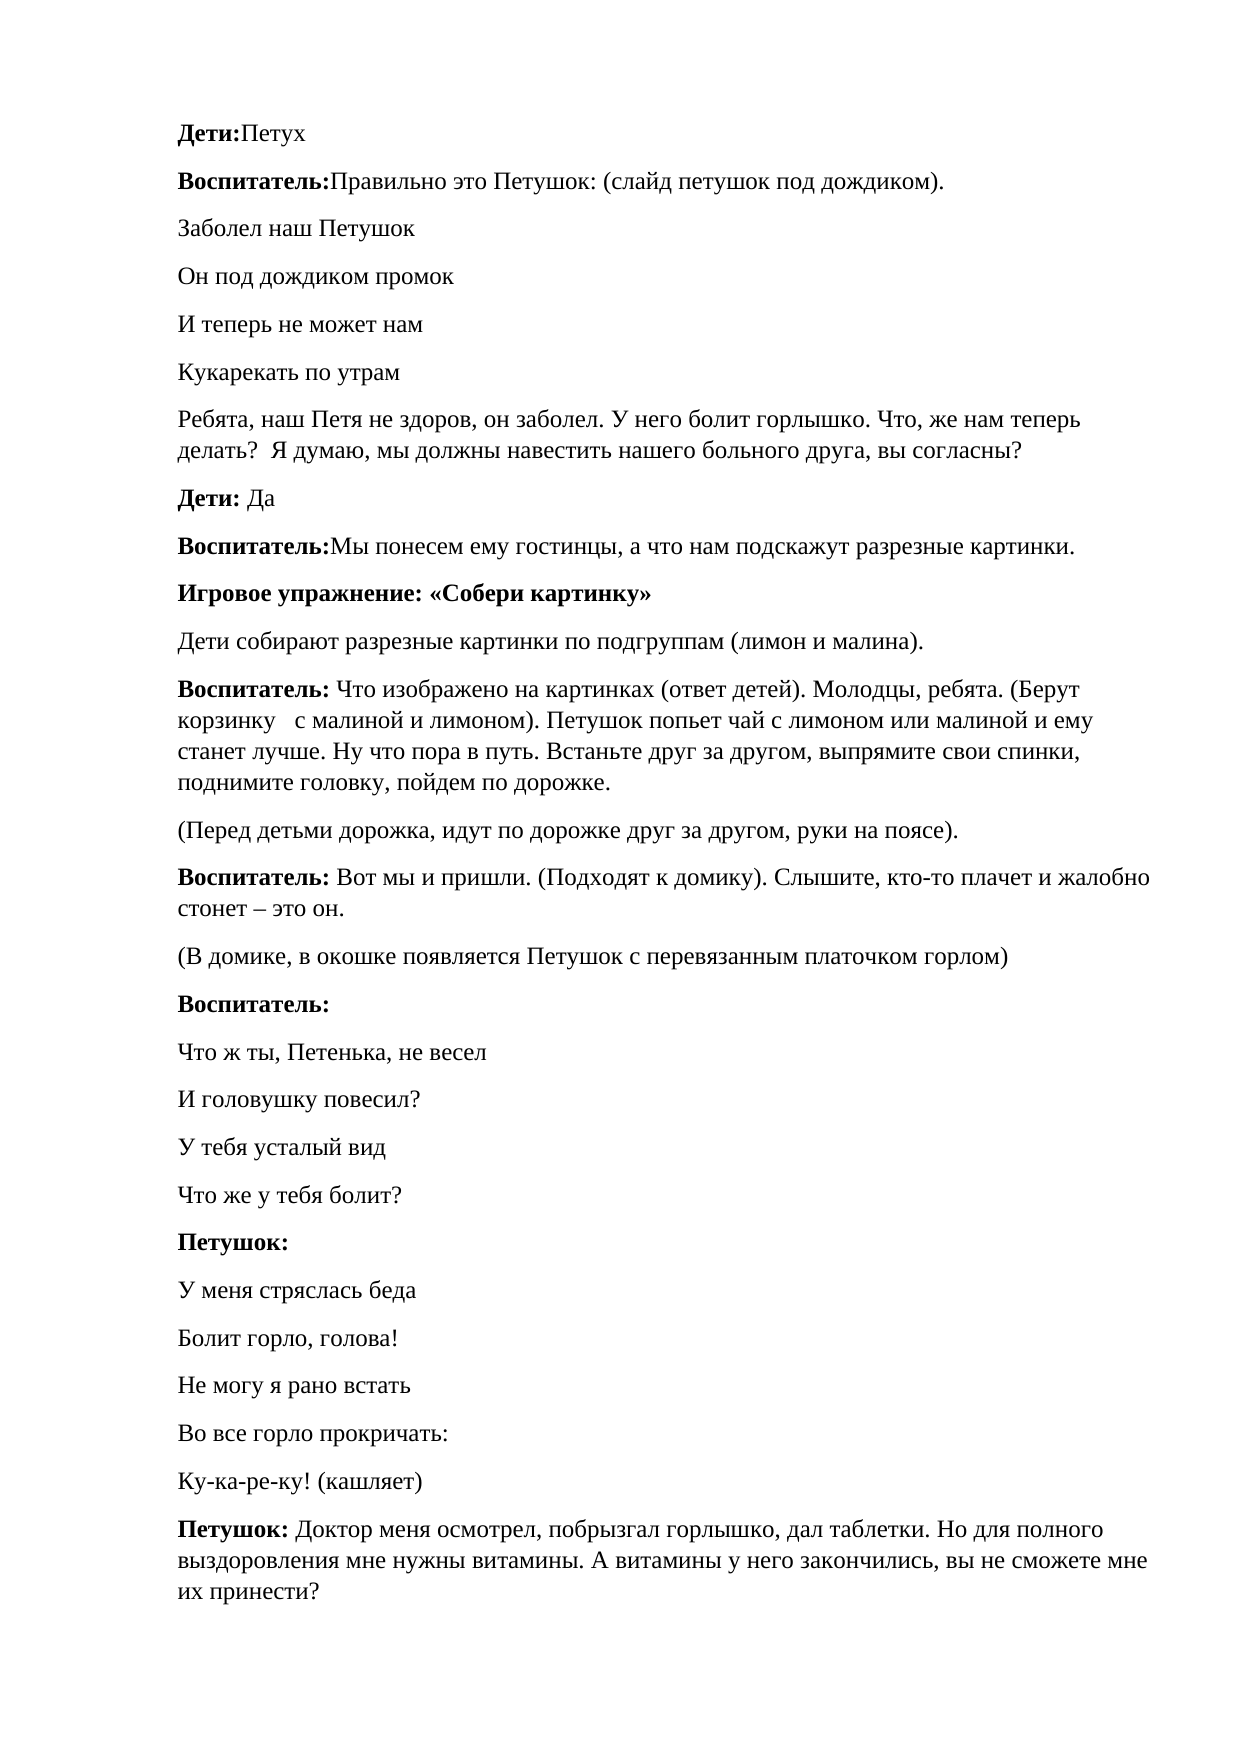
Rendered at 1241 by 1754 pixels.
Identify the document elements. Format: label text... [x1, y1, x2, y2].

text Болит горло, голова! [177, 1323, 1152, 1352]
text Во все горло прокричать: [177, 1418, 1152, 1447]
text Воспитатель: Что изображено на картинках (ответ детей). Молодцы, ребята. (Берут корзинку с малиной и лимоном). Петушок попьет чай с лимоном или малиной и ему станет лучше. Ну что пора в путь. Встаньте друг за другом, выпрямите свои спинки, поднимите головку, пойдем по дорожке. [177, 674, 1152, 796]
text Петушок: [177, 1227, 1152, 1256]
text Петушок: Доктор меня осмотрел, побрызгал горлышко, дал таблетки. Но для полного выздоровления мне нужны витамины. А витамины у него закончились, вы не сможете мне их принести? [177, 1514, 1152, 1604]
text Заболел наш Петушок [177, 213, 1152, 242]
text Дети собирают разрезные картинки по подгруппам (лимон и малина). [177, 626, 1152, 655]
text И теперь не может нам [177, 309, 1152, 338]
text (Перед детьми дорожка, идут по дорожке друг за другом, руки на поясе). [177, 815, 1152, 843]
text Кукарекать по утрам [177, 357, 1152, 385]
text Воспитатель: [177, 989, 1152, 1018]
text Воспитатель:Правильно это Петушок: (слайд петушок под дождиком). [177, 166, 1152, 194]
text Воспитатель: Вот мы и пришли. (Подходят к домику). Слышите, кто-то плачет и жалобно стонет – это он. [177, 862, 1152, 922]
text Ребята, наш Петя не здоров, он заболел. У него болит горлышко. Что, же нам теперь делать? Я думаю, мы должны навестить нашего больного друга, вы согласны? [177, 404, 1152, 464]
text Он под дождиком промок [177, 261, 1152, 290]
text (В домике, в окошке появляется Петушок с перевязанным платочком горлом) [177, 941, 1152, 970]
text Что же у тебя болит? [177, 1180, 1152, 1208]
text Дети: Да [177, 483, 1152, 512]
text Воспитатель:Мы понесем ему гостинцы, а что нам подскажут разрезные картинки. [177, 531, 1152, 559]
text У меня стряслась беда [177, 1275, 1152, 1304]
text Дети:Петух [177, 118, 1152, 147]
text У тебя усталый вид [177, 1132, 1152, 1161]
text Игровое упражнение: «Собери картинку» [177, 578, 1152, 607]
text Ку-ка-ре-ку! (кашляет) [177, 1466, 1152, 1495]
text Не могу я рано встать [177, 1371, 1152, 1399]
text И головушку повесил? [177, 1084, 1152, 1113]
text Что ж ты, Петенька, не весел [177, 1037, 1152, 1065]
